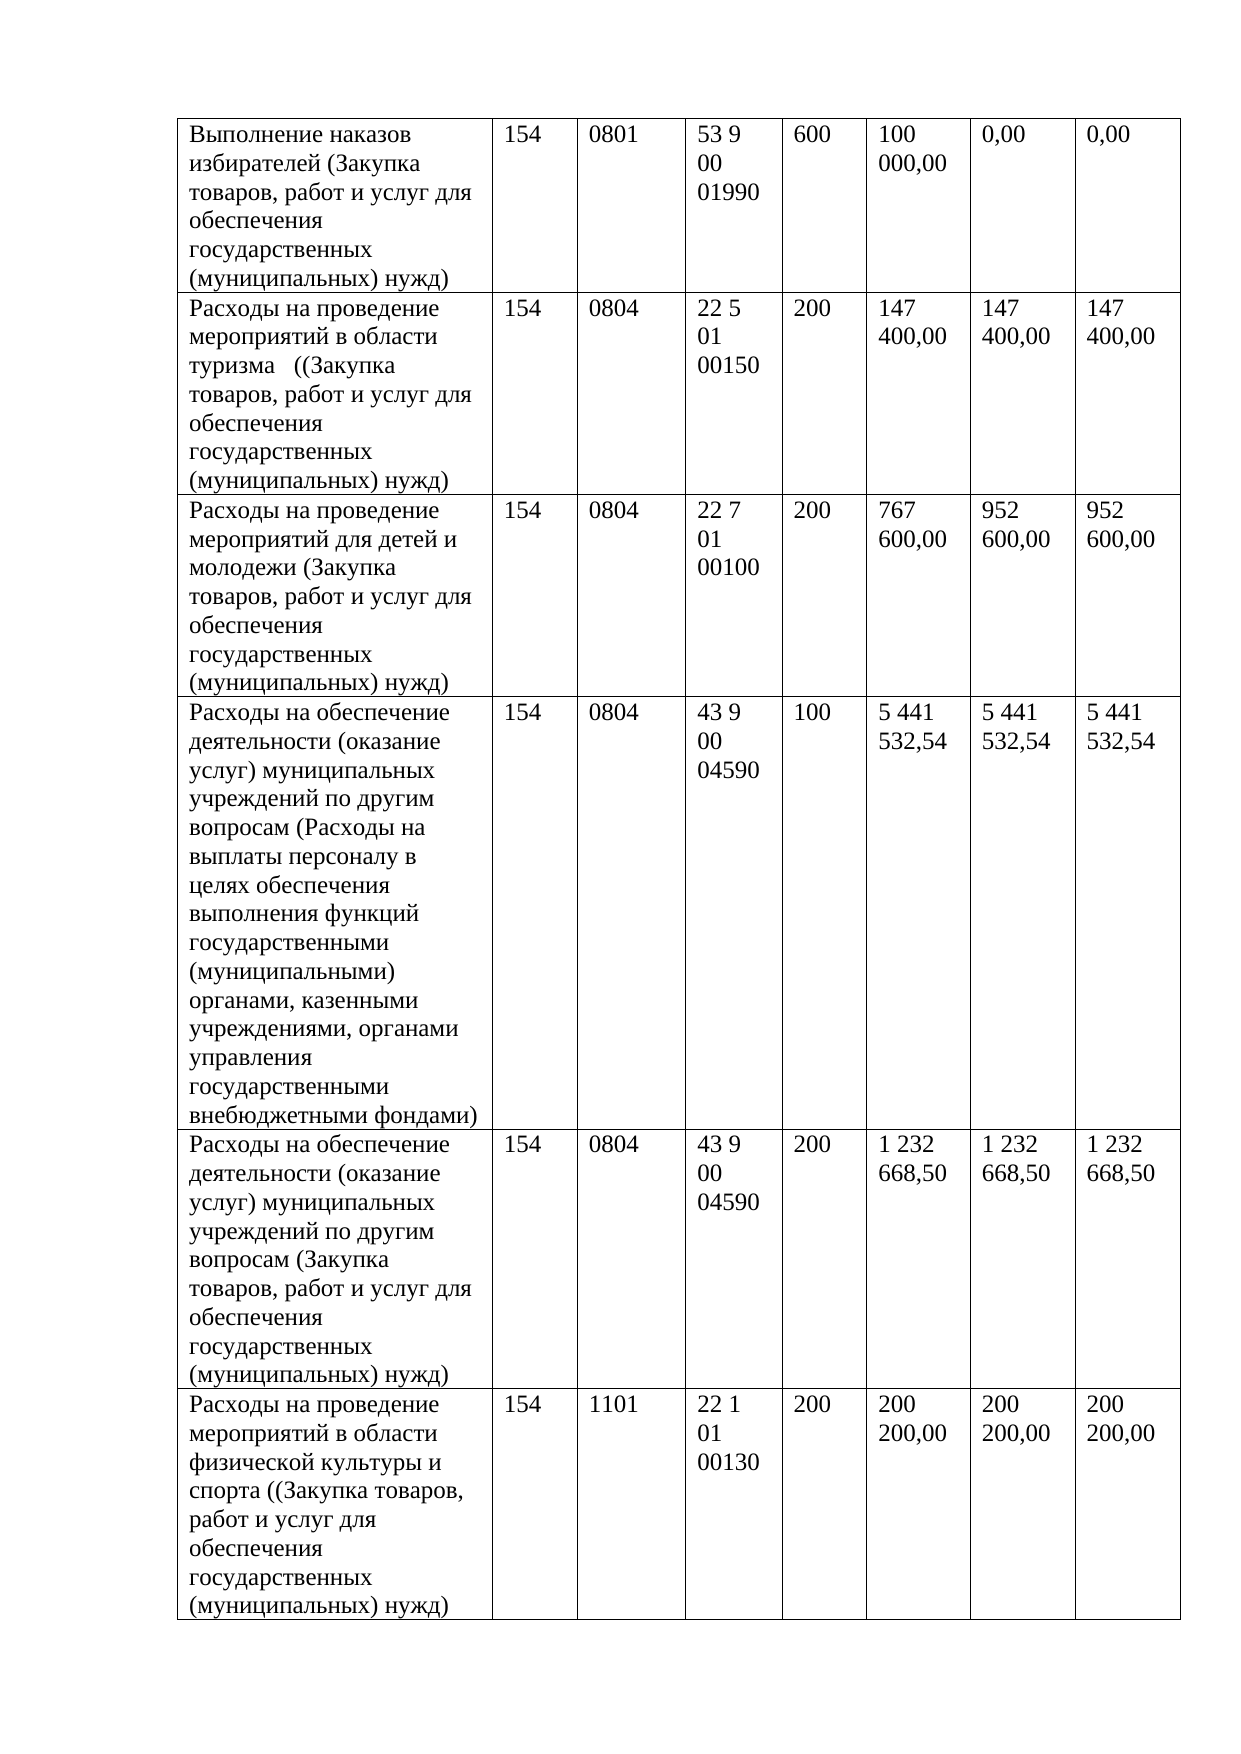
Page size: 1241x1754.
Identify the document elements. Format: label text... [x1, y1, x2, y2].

table_cell 200 200,00 [971, 1389, 1075, 1619]
table_cell 147 400,00 [971, 293, 1075, 494]
table_cell 22 1 01 00130 [686, 1389, 782, 1619]
table_cell 43 9 00 04590 [686, 1130, 782, 1388]
table_cell 1101 [578, 1389, 685, 1619]
table_cell 5 441 532,54 [1076, 697, 1180, 1128]
table_cell Расходы на обеспечение деятельности (оказание услуг) муниципальных учреждений по другим вопросам (Закупка товаров, работ и услуг для обеспечения государственных (муниципальных) нужд) [178, 1130, 492, 1388]
table_cell 0804 [578, 1130, 685, 1388]
table_cell 1 232 668,50 [867, 1130, 970, 1388]
table_cell 0804 [578, 293, 685, 494]
table_cell 200 [783, 293, 866, 494]
table_cell 43 9 00 04590 [686, 697, 782, 1128]
table_cell 0,00 [1076, 119, 1180, 292]
table_cell 147 400,00 [1076, 293, 1180, 494]
table_cell 154 [493, 293, 577, 494]
table_cell 767 600,00 [867, 495, 970, 696]
table_cell 1 232 668,50 [971, 1130, 1075, 1388]
table_cell 200 [783, 1389, 866, 1619]
table_cell 53 9 00 01990 [686, 119, 782, 292]
table_cell 5 441 532,54 [867, 697, 970, 1128]
table_cell 200 [783, 495, 866, 696]
table_cell 1 232 668,50 [1076, 1130, 1180, 1388]
table_cell 600 [783, 119, 866, 292]
table_cell 5 441 532,54 [971, 697, 1075, 1128]
table_cell 154 [493, 1130, 577, 1388]
table_cell 0801 [578, 119, 685, 292]
table_cell Расходы на проведение мероприятий для детей и молодежи (Закупка товаров, работ и услуг для обеспечения государственных (муниципальных) нужд) [178, 495, 492, 696]
table_cell 0,00 [971, 119, 1075, 292]
table_cell 147 400,00 [867, 293, 970, 494]
table_cell Расходы на обеспечение деятельности (оказание услуг) муниципальных учреждений по другим вопросам (Расходы на выплаты персоналу в целях обеспечения выполнения функций государственными (муниципальными) органами, казенными учреждениями, органами управления государственными внебюджетными фондами) [178, 697, 492, 1128]
table_cell 0804 [578, 697, 685, 1128]
table_cell 952 600,00 [971, 495, 1075, 696]
table_cell Выполнение наказов избирателей (Закупка товаров, работ и услуг для обеспечения государственных (муниципальных) нужд) [178, 119, 492, 292]
table_cell 100 000,00 [867, 119, 970, 292]
table_cell 200 [783, 1130, 866, 1388]
table_cell 22 7 01 00100 [686, 495, 782, 696]
table_cell Расходы на проведение мероприятий в области туризма ((Закупка товаров, работ и услуг для обеспечения государственных (муниципальных) нужд) [178, 293, 492, 494]
table_cell 154 [493, 1389, 577, 1619]
table_cell 200 200,00 [1076, 1389, 1180, 1619]
table_cell 100 [783, 697, 866, 1128]
table_cell 0804 [578, 495, 685, 696]
table_cell 22 5 01 00150 [686, 293, 782, 494]
table_cell 154 [493, 495, 577, 696]
table_cell 200 200,00 [867, 1389, 970, 1619]
table_cell Расходы на проведение мероприятий в области физической культуры и спорта ((Закупка товаров, работ и услуг для обеспечения государственных (муниципальных) нужд) [178, 1389, 492, 1619]
table_cell 154 [493, 697, 577, 1128]
table_cell 154 [493, 119, 577, 292]
table_cell 952 600,00 [1076, 495, 1180, 696]
